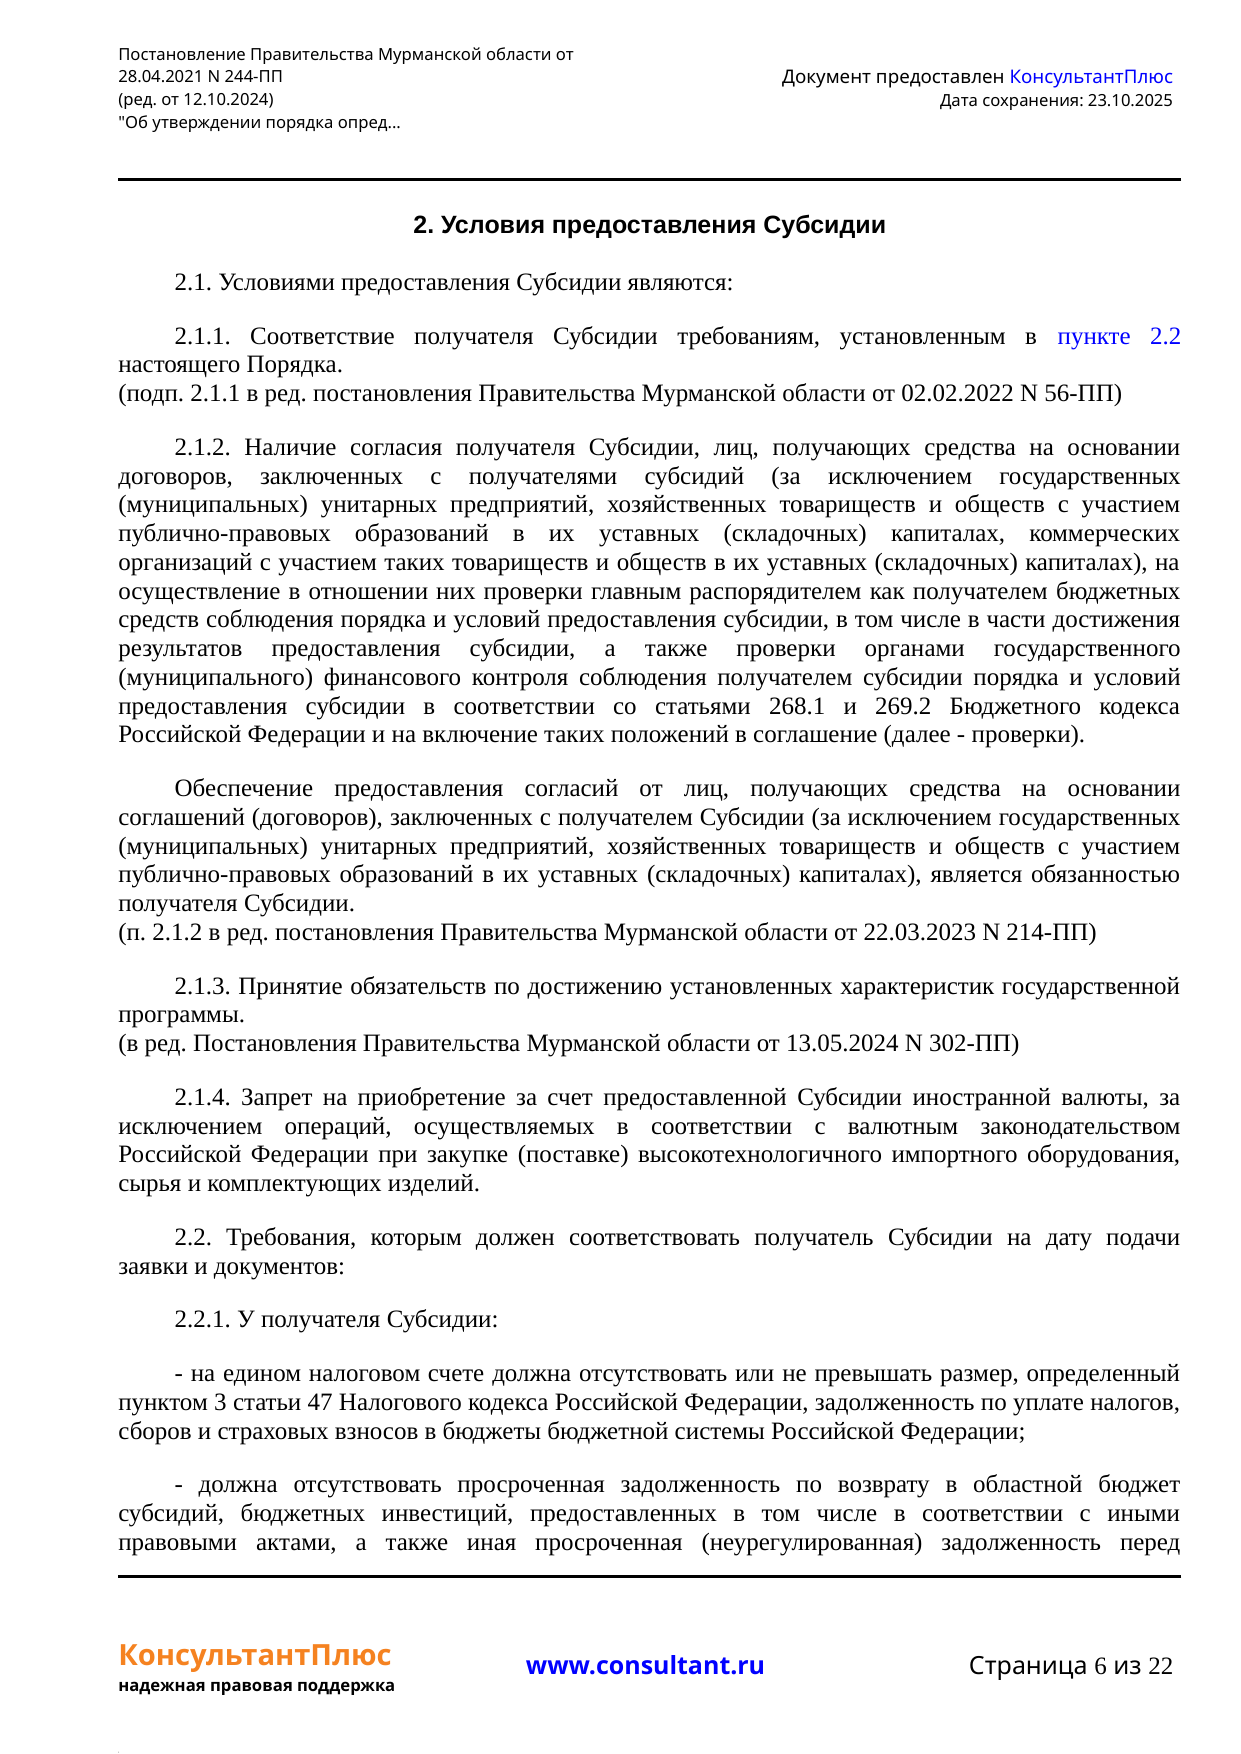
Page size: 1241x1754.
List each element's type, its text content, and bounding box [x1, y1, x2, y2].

title 2. Условия предоставления Субсидии [118, 209, 1181, 238]
text (п. 2.1.2 в ред. постановления Правительства Мурманской области от 22.03.2023 N 214-ПП) [118, 917, 1181, 946]
text 2.2. Требования, которым должен соответствовать получатель Субсидии на дату подачи заявки и документов: [118, 1222, 1181, 1279]
text 2.2.1. У получателя Субсидии: [118, 1304, 1181, 1333]
text - на едином налоговом счете должна отсутствовать или не превышать размер, определенный пунктом 3 статьи 47 Налогового кодекса Российской Федерации, задолженность по уплате налогов, сборов и страховых взносов в бюджеты бюджетной системы Российской Федерации; [118, 1358, 1181, 1444]
text (подп. 2.1.1 в ред. постановления Правительства Мурманской области от 02.02.2022 N 56-ПП) [118, 378, 1181, 407]
text 2.1.3. Принятие обязательств по достижению установленных характеристик государственной программы. [118, 971, 1181, 1028]
text 2.1.1. Соответствие получателя Субсидии требованиям, установленным в пункте 2.2 настоящего Порядка. [118, 321, 1181, 378]
text 2.1.4. Запрет на приобретение за счет предоставленной Субсидии иностранной валюты, за исключением операций, осуществляемых в соответствии с валютным законодательством Российской Федерации при закупке (поставке) высокотехнологичного импортного оборудования, сырья и комплектующих изделий. [118, 1082, 1181, 1197]
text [118, 1469, 1181, 1556]
text (в ред. Постановления Правительства Мурманской области от 13.05.2024 N 302-ПП) [118, 1028, 1181, 1057]
text 2.1.2. Наличие согласия получателя Субсидии, лиц, получающих средства на основании договоров, заключенных с получателями субсидий (за исключением государственных (муниципальных) унитарных предприятий, хозяйственных товариществ и обществ с участием публично-правовых образований в их уставных (складочных) капиталах, коммерческих организаций с участием таких товариществ и обществ в их уставных (складочных) капиталах), на осуществление в отношении них проверки главным распорядителем как получателем бюджетных средств соблюдения порядка и условий предоставления субсидии, в том числе в части достижения результатов предоставления субсидии, а также проверки органами государственного (муниципального) финансового контроля соблюдения получателем субсидии порядка и условий предоставления субсидии в соответствии со статьями 268.1 и 269.2 Бюджетного кодекса Российской Федерации и на включение таких положений в соглашение (далее - проверки). [118, 432, 1181, 748]
text Обеспечение предоставления согласий от лиц, получающих средства на основании соглашений (договоров), заключенных с получателем Субсидии (за исключением государственных (муниципальных) унитарных предприятий, хозяйственных товариществ и обществ с участием публично-правовых образований в их уставных (складочных) капиталах), является обязанностью получателя Субсидии. [118, 773, 1181, 917]
text 2.1. Условиями предоставления Субсидии являются: [118, 267, 1181, 296]
